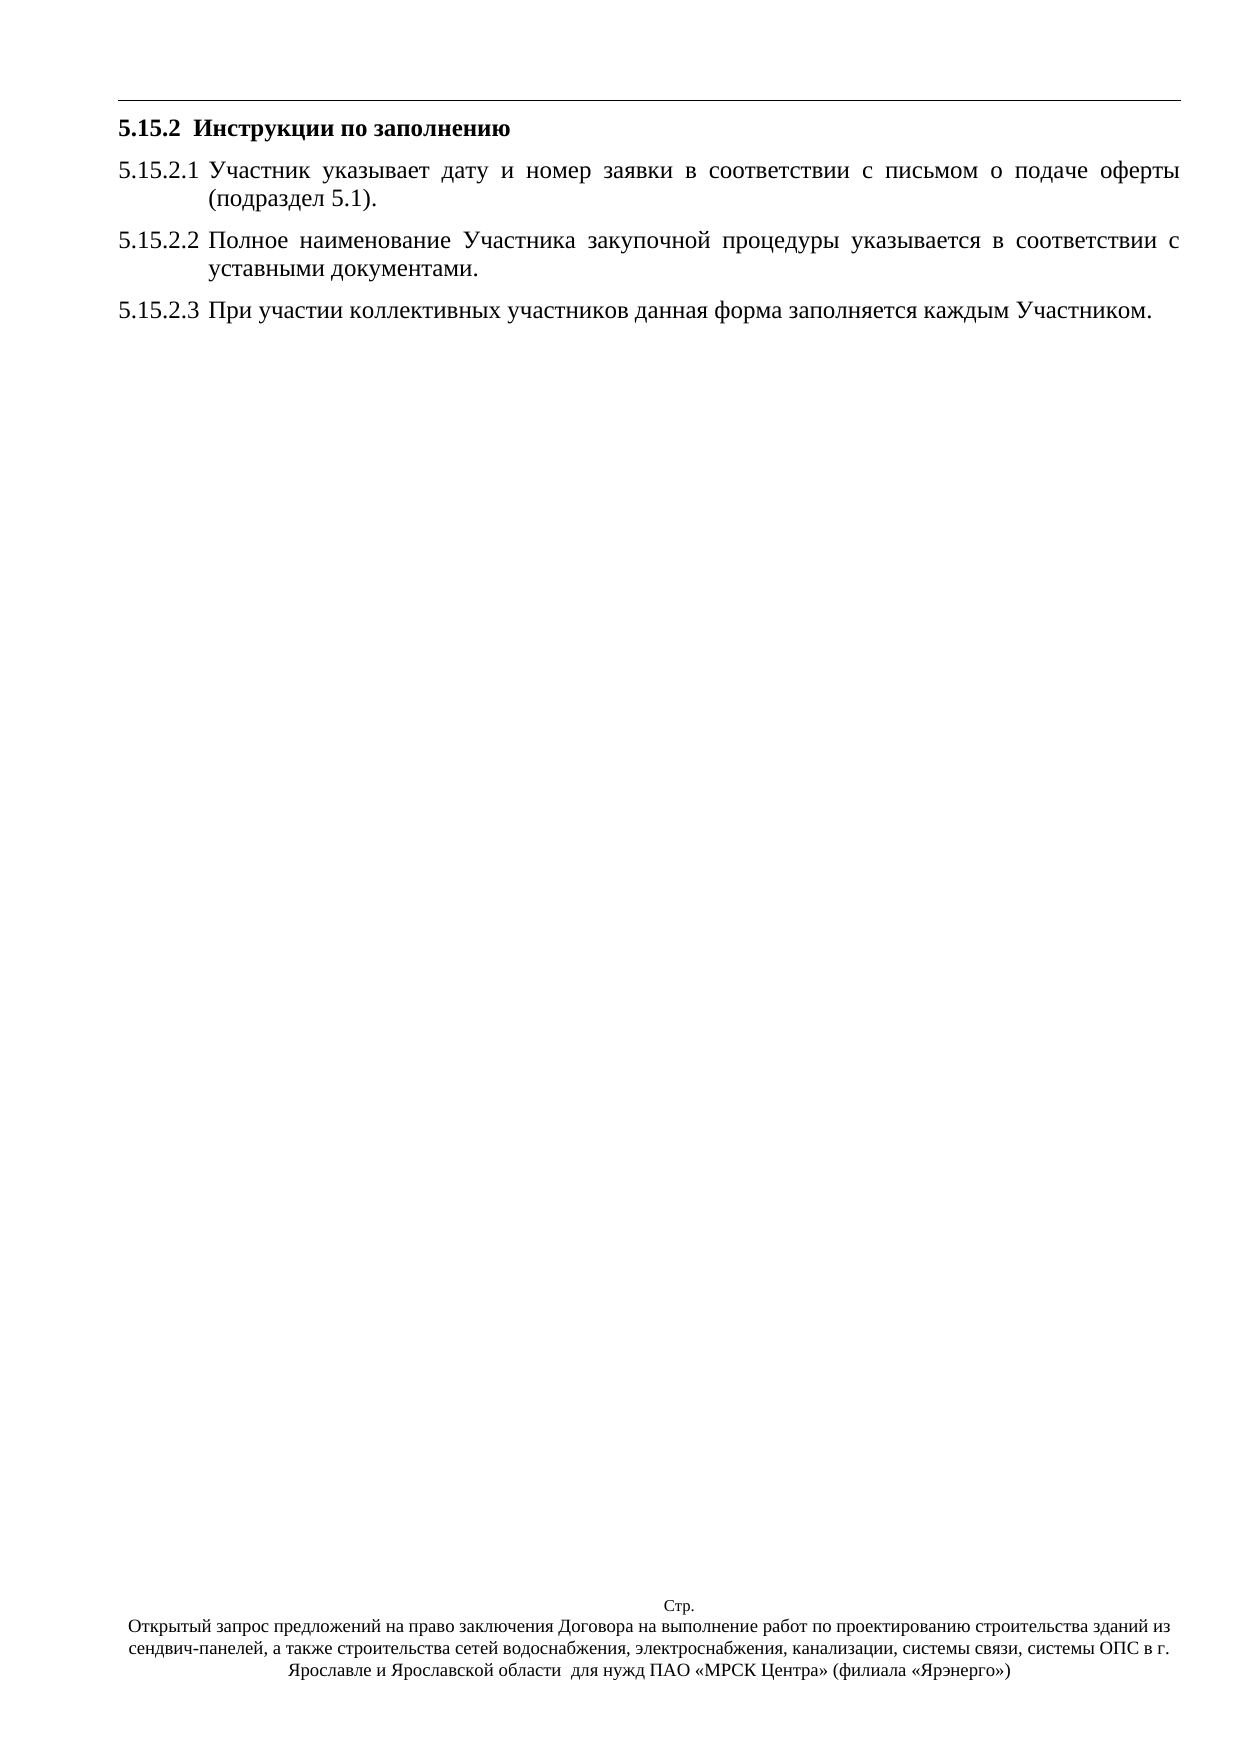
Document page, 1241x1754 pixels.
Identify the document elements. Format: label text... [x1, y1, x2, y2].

list При участии коллективных участников данная форма заполняется каждым Участником. [118, 295, 1181, 323]
list Участник указывает дату и номер заявки в соответствии с письмом о подаче оферты (подраздел 5.1). [118, 155, 1181, 212]
list Полное наименование Участника закупочной процедуры указывается в соответствии с уставными документами. [118, 225, 1181, 282]
subtitle Инструкции по заполнению [118, 113, 1181, 142]
